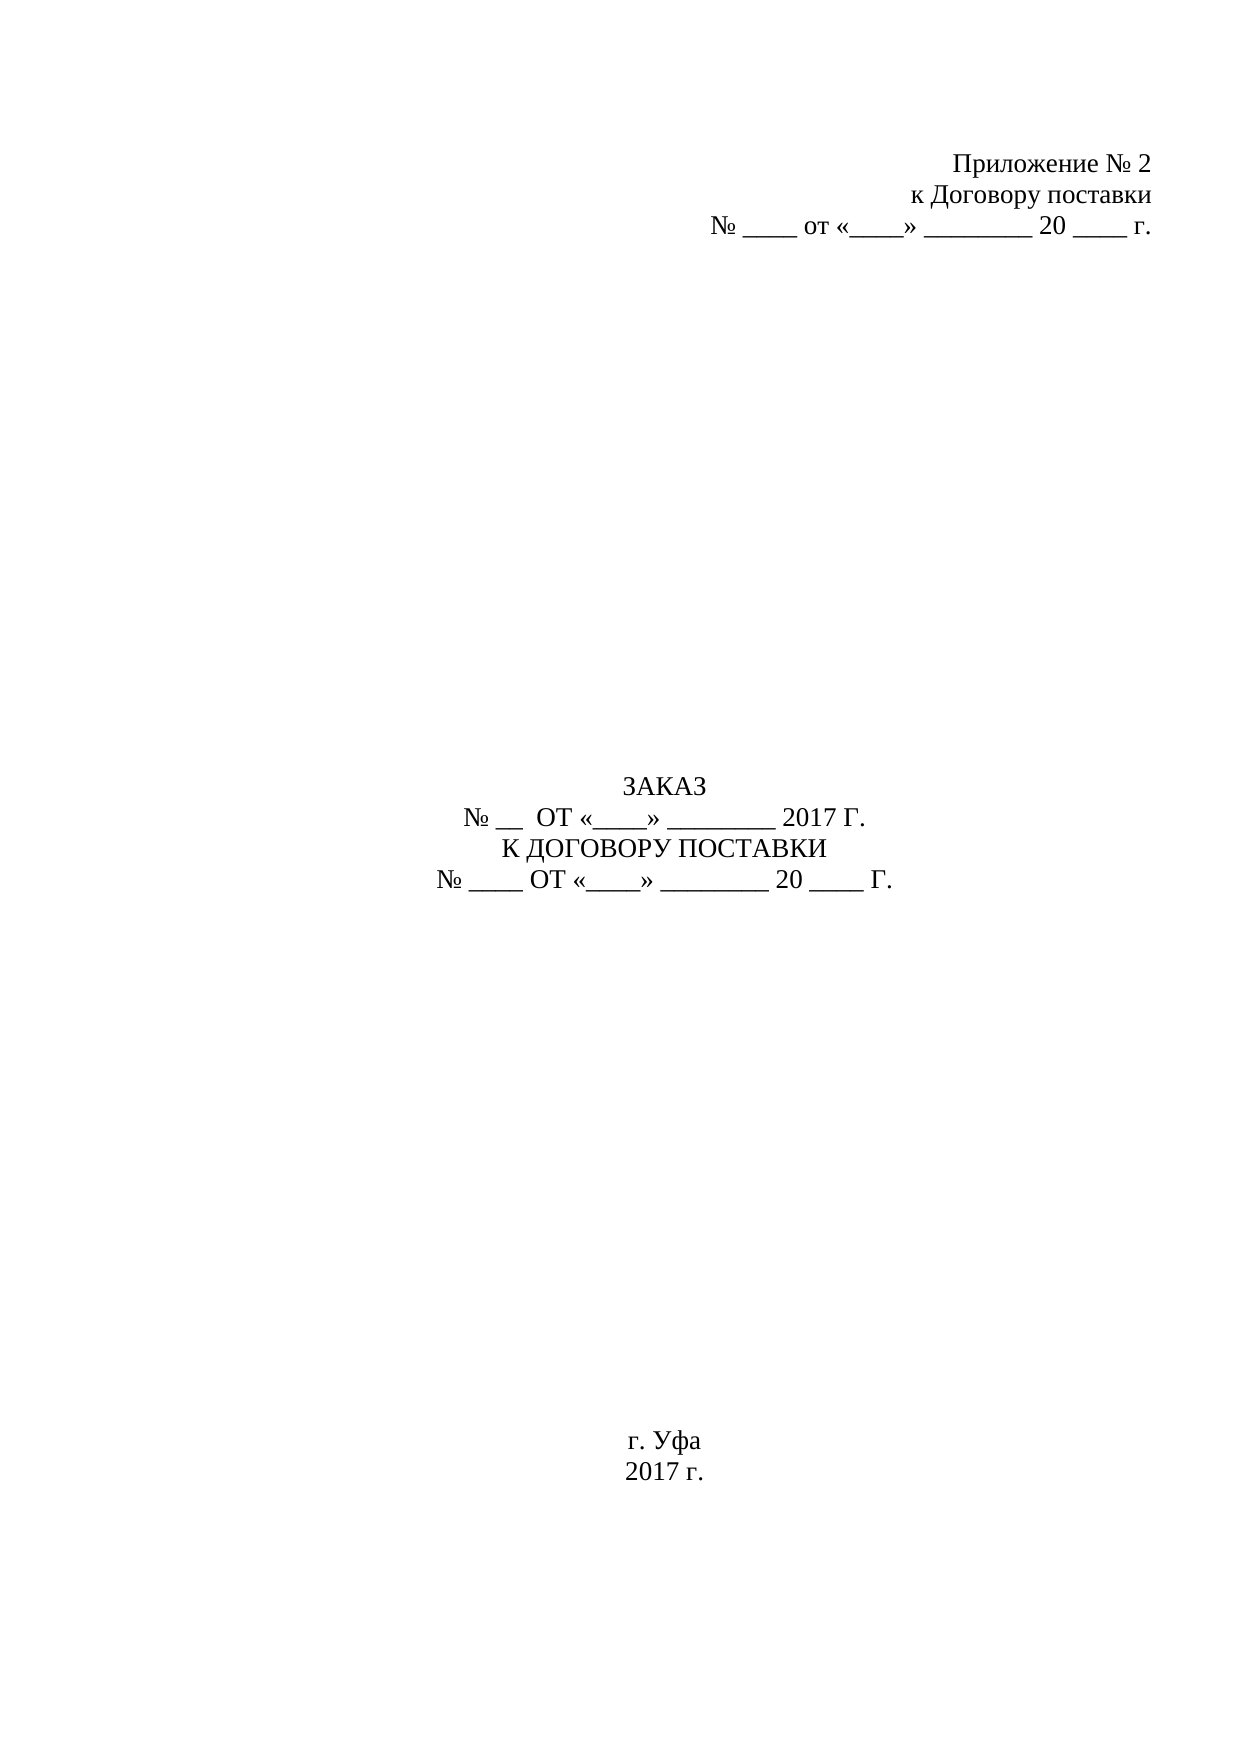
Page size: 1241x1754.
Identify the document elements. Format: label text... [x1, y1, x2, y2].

text г. Уфа [177, 1424, 1152, 1455]
text К ДОГОВОРУ ПОСТАВКИ [177, 832, 1152, 863]
text 2017 г. [177, 1455, 1152, 1486]
text к Договору поставки [177, 178, 1152, 209]
text Приложение № 2 [177, 147, 1152, 178]
text № ____ ОТ «____» ________ 20 ____ Г. [177, 863, 1152, 894]
text № __ ОТ «____» ________ 2017 Г. [177, 801, 1152, 832]
text № ____ от «____» ________ 20 ____ г. [177, 209, 1152, 240]
text ЗАКАЗ [177, 770, 1152, 801]
